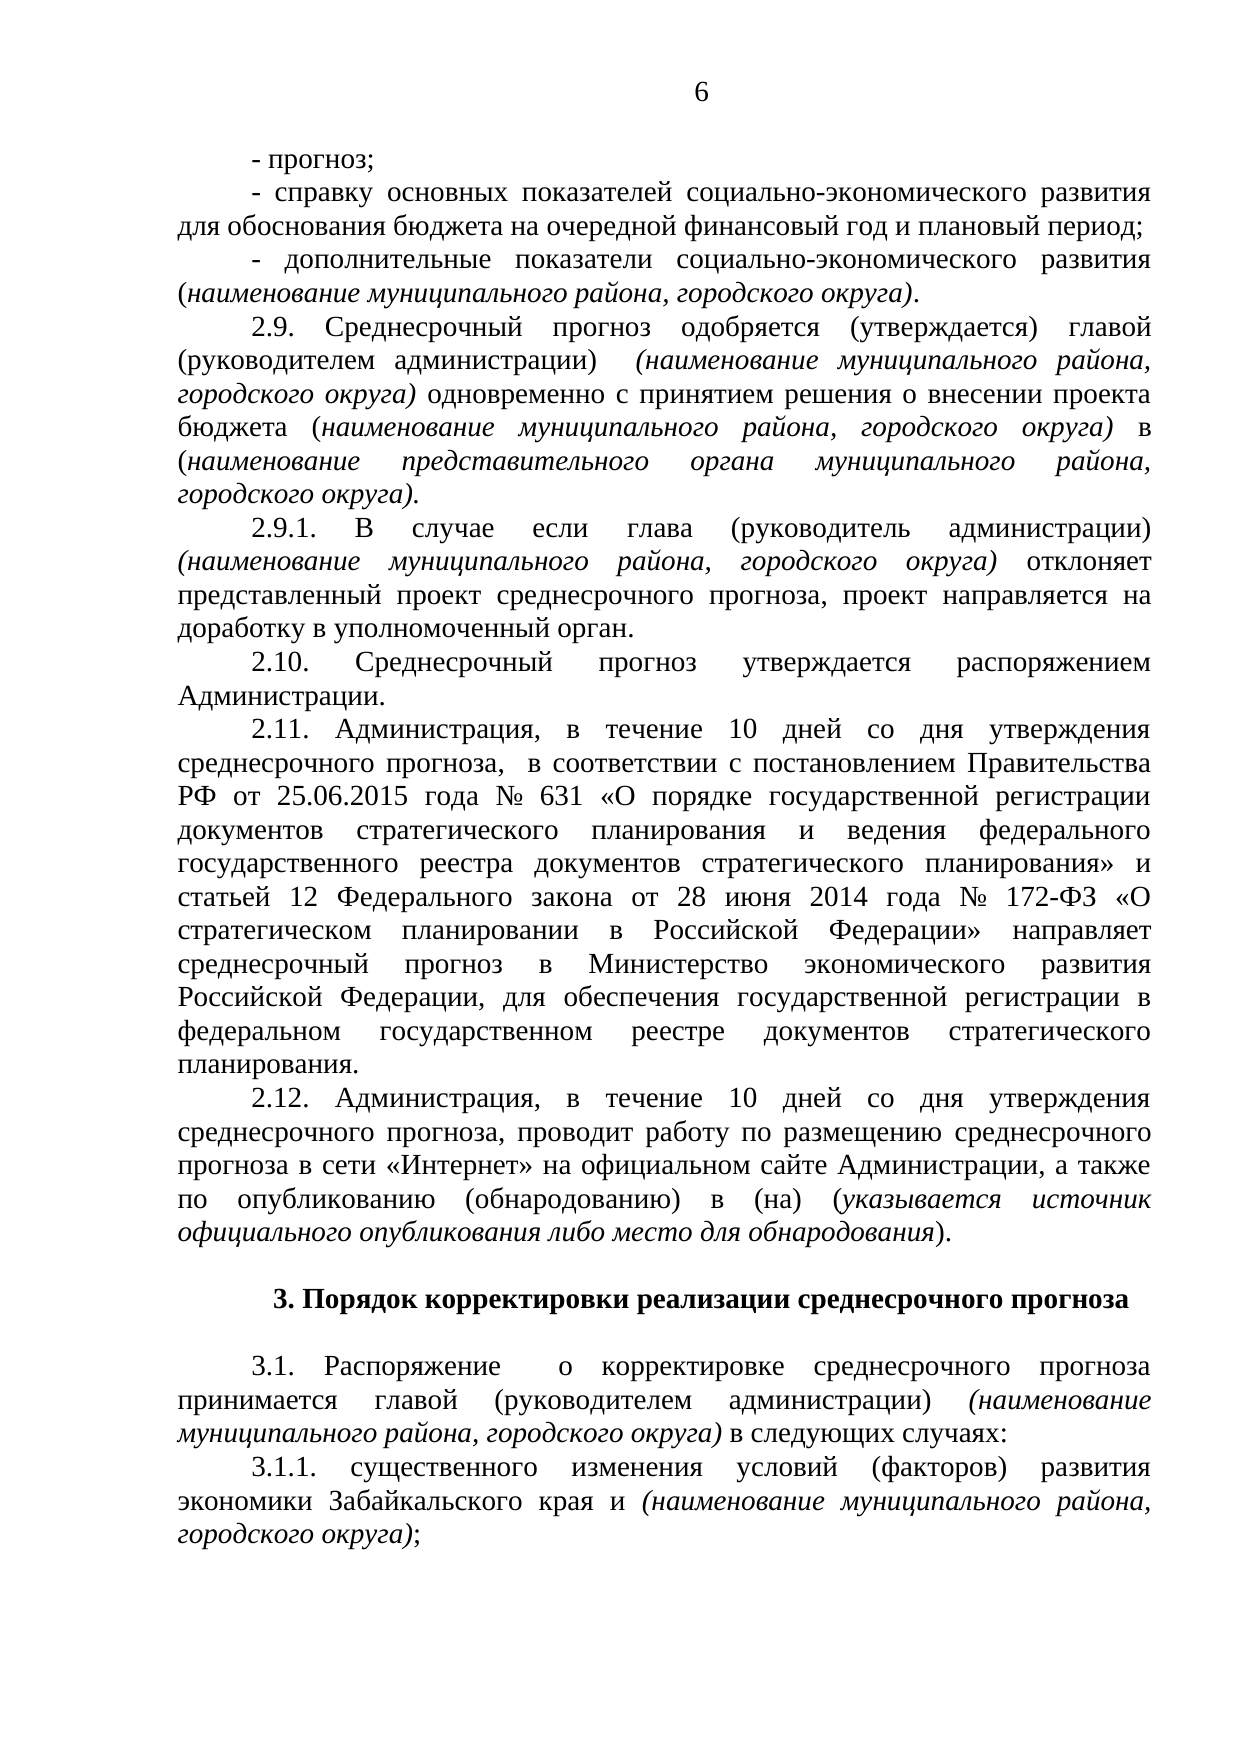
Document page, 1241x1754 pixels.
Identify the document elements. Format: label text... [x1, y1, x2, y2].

text - справку основных показателей социально-экономического развития для обоснования бюджета на очередной финансовый год и плановый период; [177, 174, 1152, 242]
text 2.11. Администрация, в течение 10 дней со дня утверждения среднесрочного прогноза, в соответствии с постановлением Правительства РФ от 25.06.2015 года № 631 «О порядке государственной регистрации документов стратегического планирования и ведения федерального государственного реестра документов стратегического планирования» и статьей 12 Федерального закона от 28 июня 2014 года № 172-ФЗ «О стратегическом планировании в Российской Федерации» направляет среднесрочный прогноз в Министерство экономического развития Российской Федерации, для обеспечения государственной регистрации в федеральном государственном реестре документов стратегического планирования. [177, 711, 1152, 1080]
text 3. Порядок корректировки реализации среднесрочного прогноза [177, 1281, 1152, 1315]
text - дополнительные показатели социально-экономического развития (наименование муниципального района, городского округа). [177, 242, 1152, 309]
text 2.9. Среднесрочный прогноз одобряется (утверждается) главой (руководителем администрации) (наименование муниципального района, городского округа) одновременно с принятием решения о внесении проекта бюджета (наименование муниципального района, городского округа) в (наименование представительного органа муниципального района, городского округа). [177, 309, 1152, 510]
text 2.12. Администрация, в течение 10 дней со дня утверждения среднесрочного прогноза, проводит работу по размещению среднесрочного прогноза в сети «Интернет» на официальном сайте Администрации, а также по опубликованию (обнародованию) в (на) (указывается источник официального опубликования либо место для обнародования). [177, 1080, 1152, 1248]
text 3.1.1. существенного изменения условий (факторов) развития экономики Забайкальского края и (наименование муниципального района, городского округа); [177, 1449, 1152, 1550]
text 2.10. Среднесрочный прогноз утверждается распоряжением Администрации. [177, 644, 1152, 711]
text 3.1. Распоряжение о корректировке среднесрочного прогноза принимается главой (руководителем администрации) (наименование муниципального района, городского округа) в следующих случаях: [177, 1348, 1152, 1449]
text 2.9.1. В случае если глава (руководитель администрации) (наименование муниципального района, городского округа) отклоняет представленный проект среднесрочного прогноза, проект направляется на доработку в уполномоченный орган. [177, 510, 1152, 644]
list - прогноз; [177, 141, 1152, 174]
